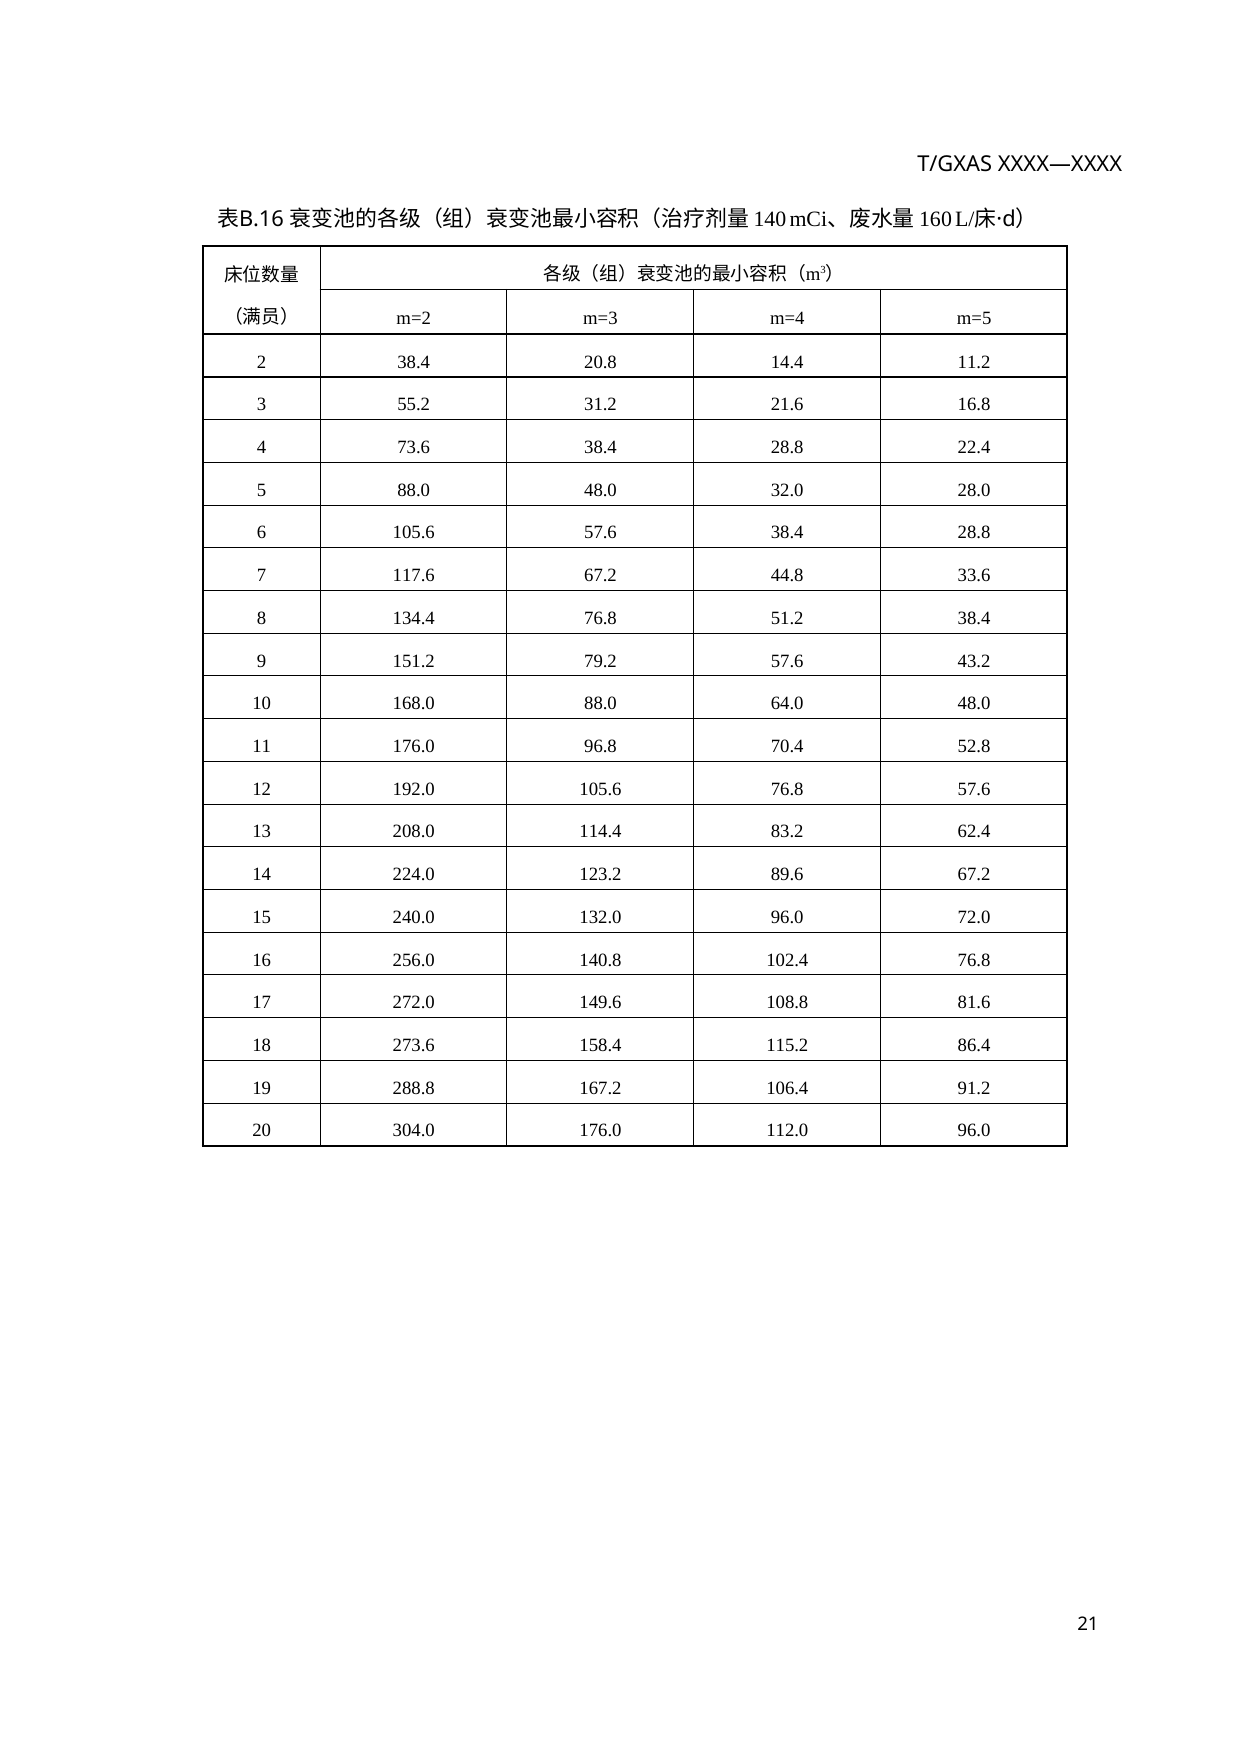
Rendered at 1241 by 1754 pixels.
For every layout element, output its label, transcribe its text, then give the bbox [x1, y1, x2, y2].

table_cell 208.0 [321, 805, 506, 846]
table_cell 28.0 [881, 463, 1066, 504]
table_cell 134.4 [321, 591, 506, 633]
table_cell 96.8 [507, 719, 693, 761]
table_cell 72.0 [881, 890, 1066, 932]
table_cell 86.4 [881, 1018, 1066, 1060]
table_cell 158.4 [507, 1018, 693, 1060]
table_cell 44.8 [694, 548, 880, 590]
table_cell 22.4 [881, 420, 1066, 462]
table_cell m=5 [881, 290, 1066, 333]
table_cell 140.8 [507, 933, 693, 974]
table_cell 11.2 [881, 335, 1066, 376]
table_cell 6 [204, 506, 320, 547]
table_cell 73.6 [321, 420, 506, 462]
table_cell 9 [204, 634, 320, 675]
table_cell 64.0 [694, 676, 880, 718]
table_cell 28.8 [881, 506, 1066, 547]
table_cell 51.2 [694, 591, 880, 633]
table_cell 3 [204, 378, 320, 419]
table_cell 192.0 [321, 762, 506, 803]
table_cell 14.4 [694, 335, 880, 376]
table_cell 304.0 [321, 1104, 506, 1145]
table_cell 21.6 [694, 378, 880, 419]
table_cell 2 [204, 335, 320, 376]
table_cell 57.6 [694, 634, 880, 675]
table_cell 96.0 [881, 1104, 1066, 1145]
table_cell 4 [204, 420, 320, 462]
table_header 各级（组）衰变池的最小容积（m3） [321, 247, 1066, 289]
table_cell 115.2 [694, 1018, 880, 1060]
table_cell 16.8 [881, 378, 1066, 419]
table_cell 81.6 [881, 975, 1066, 1017]
table_cell 15 [204, 890, 320, 932]
table_cell 38.4 [507, 420, 693, 462]
table_cell 14 [204, 847, 320, 889]
table_cell 96.0 [694, 890, 880, 932]
table_cell 7 [204, 548, 320, 590]
table_cell 168.0 [321, 676, 506, 718]
table_cell 151.2 [321, 634, 506, 675]
table_cell 105.6 [507, 762, 693, 803]
table_cell 76.8 [507, 591, 693, 633]
table_cell 5 [204, 463, 320, 504]
table_cell 114.4 [507, 805, 693, 846]
table_cell 31.2 [507, 378, 693, 419]
table_cell 19 [204, 1061, 320, 1102]
table_cell 8 [204, 591, 320, 633]
table_cell 10 [204, 676, 320, 718]
table_cell 13 [204, 805, 320, 846]
table_cell 272.0 [321, 975, 506, 1017]
table_header 床位数量 （满员） [204, 247, 320, 333]
table_cell 88.0 [507, 676, 693, 718]
table_cell 102.4 [694, 933, 880, 974]
table_cell 11 [204, 719, 320, 761]
table_cell 224.0 [321, 847, 506, 889]
table_cell 57.6 [507, 506, 693, 547]
table_cell 79.2 [507, 634, 693, 675]
table_cell 67.2 [507, 548, 693, 590]
table_cell 89.6 [694, 847, 880, 889]
table_cell 256.0 [321, 933, 506, 974]
table_cell 176.0 [507, 1104, 693, 1145]
table_cell 38.4 [694, 506, 880, 547]
table_cell 91.2 [881, 1061, 1066, 1102]
table_cell 112.0 [694, 1104, 880, 1145]
table_cell 88.0 [321, 463, 506, 504]
table_cell 38.4 [881, 591, 1066, 633]
table_cell 43.2 [881, 634, 1066, 675]
table_cell 117.6 [321, 548, 506, 590]
table_cell 20.8 [507, 335, 693, 376]
table_cell 67.2 [881, 847, 1066, 889]
table_cell 105.6 [321, 506, 506, 547]
table_cell 32.0 [694, 463, 880, 504]
table_cell 76.8 [881, 933, 1066, 974]
table_cell m=3 [507, 290, 693, 333]
table_cell 62.4 [881, 805, 1066, 846]
table_cell 106.4 [694, 1061, 880, 1102]
table_cell 83.2 [694, 805, 880, 846]
table_cell 28.8 [694, 420, 880, 462]
table_cell 48.0 [881, 676, 1066, 718]
table_cell 55.2 [321, 378, 506, 419]
table_cell 132.0 [507, 890, 693, 932]
table_cell 33.6 [881, 548, 1066, 590]
table_cell 123.2 [507, 847, 693, 889]
table_cell 18 [204, 1018, 320, 1060]
table_cell 20 [204, 1104, 320, 1145]
table_cell 108.8 [694, 975, 880, 1017]
table_cell 57.6 [881, 762, 1066, 803]
table_cell 76.8 [694, 762, 880, 803]
table_cell 12 [204, 762, 320, 803]
table_cell 48.0 [507, 463, 693, 504]
table_cell 52.8 [881, 719, 1066, 761]
table_cell 288.8 [321, 1061, 506, 1102]
table_cell 149.6 [507, 975, 693, 1017]
table_cell m=4 [694, 290, 880, 333]
table_cell 38.4 [321, 335, 506, 376]
table_cell 167.2 [507, 1061, 693, 1102]
table_cell 273.6 [321, 1018, 506, 1060]
table_cell 240.0 [321, 890, 506, 932]
table_cell 16 [204, 933, 320, 974]
table_cell 70.4 [694, 719, 880, 761]
table_cell m=2 [321, 290, 506, 333]
table_cell 176.0 [321, 719, 506, 761]
text 衰变池的各级（组）衰变池最小容积（治疗剂量140 mCi、废水量160 L/床·d） [148, 201, 1122, 233]
table_cell 17 [204, 975, 320, 1017]
